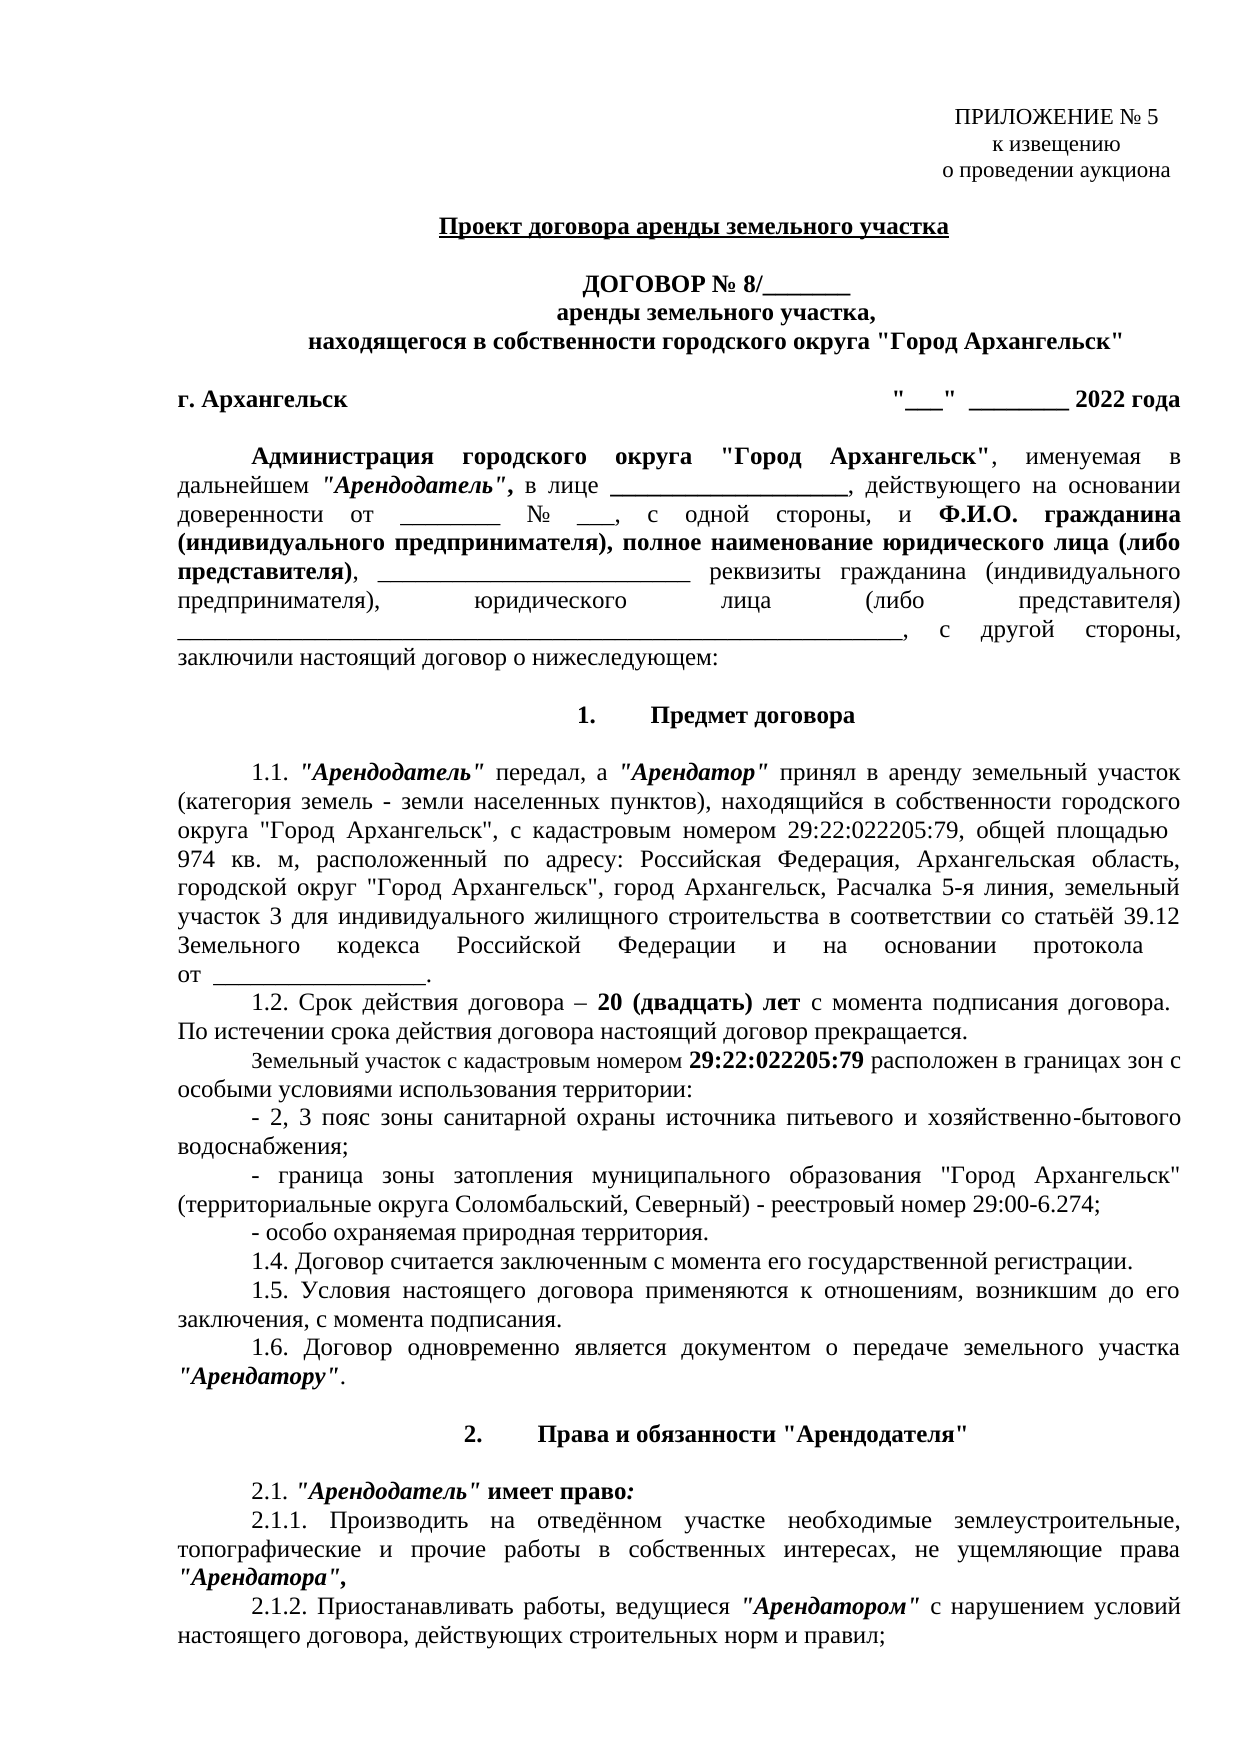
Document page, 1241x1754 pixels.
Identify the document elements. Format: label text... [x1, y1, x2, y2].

text 2.1. "Арендодатель" имеет право: [177, 1476, 1181, 1505]
text - особо охраняемая природная территория. [177, 1217, 1181, 1246]
text ПРИЛОЖЕНИЕ № 5 [930, 103, 1181, 130]
text Администрация городского округа "Город Архангельск", именуемая в дальнейшем "Арендодатель", в лице ___________________, действующего на основании доверенности от ________ № ___, с одной стороны, и Ф.И.О. гражданина (индивидуального предпринимателя), полное наименование юридического лица (либо представителя), _________________________ реквизиты гражданина (индивидуального предпринимателя), юридического лица (либо представителя) __________________________________________________________, с другой стороны, заключили настоящий договор о нижеследующем: [177, 441, 1181, 671]
text аренды земельного участка, [177, 297, 1181, 326]
text ДОГОВОР № 8/_______ [177, 269, 1181, 297]
text Проект договора аренды земельного участка [177, 211, 1181, 240]
text 2.1.2. Приостанавливать работы, ведущиеся "Арендатором" с нарушением условий настоящего договора, действующих строительных норм и правил; [177, 1591, 1181, 1649]
text 1.6. Договор одновременно является документом о передаче земельного участка "Арендатору". [177, 1332, 1181, 1390]
list Предмет договора [177, 700, 1181, 729]
text - 2, 3 пояс зоны санитарной охраны источника питьевого и хозяйственно-бытового водоснабжения; [177, 1102, 1181, 1160]
text к извещению [930, 130, 1181, 156]
text 1.4. Договор считается заключенным с момента его государственной регистрации. [177, 1246, 1181, 1275]
text 1.5. Условия настоящего договора применяются к отношениям, возникшим до его заключения, с момента подписания. [177, 1275, 1181, 1332]
text находящегося в собственности городского округа "Город Архангельск" [177, 326, 1181, 355]
text Земельный участок с кадастровым номером 29:22:022205:79 расположен в границах зон с особыми условиями использования территории: [177, 1045, 1181, 1102]
text г. Архангельск "___" ________ 2022 года [177, 384, 1181, 412]
text о проведении аукциона [930, 156, 1181, 182]
text 1.1. "Арендодатель" передал, а "Арендатор" принял в аренду земельный участок (категория земель - земли населенных пунктов), находящийся в собственности городского округа "Город Архангельск", с кадастровым номером 29:22:022205:79, общей площадью 974 кв. м, расположенный по адресу: Российская Федерация, Архангельская область, городской округ "Город Архангельск", город Архангельск, Расчалка 5-я линия, земельный участок 3 для индивидуального жилищного строительства в соответствии со статьёй 39.12 Земельного кодекса Российской Федерации и на основании протокола от _________________. [177, 757, 1181, 987]
text 2.1.1. Производить на отведённом участке необходимые землеустроительные, топографические и прочие работы в собственных интересах, не ущемляющие права "Арендатора", [177, 1505, 1181, 1591]
list Права и обязанности "Арендодателя" [177, 1419, 1181, 1447]
text 1.2. Срок действия договора – 20 (двадцать) лет с момента подписания договора. По истечении срока действия договора настоящий договор прекращается. [177, 987, 1181, 1045]
text - граница зоны затопления муниципального образования "Город Архангельск" (территориальные округа Соломбальский, Северный) - реестровый номер 29:00-6.274; [177, 1160, 1181, 1217]
